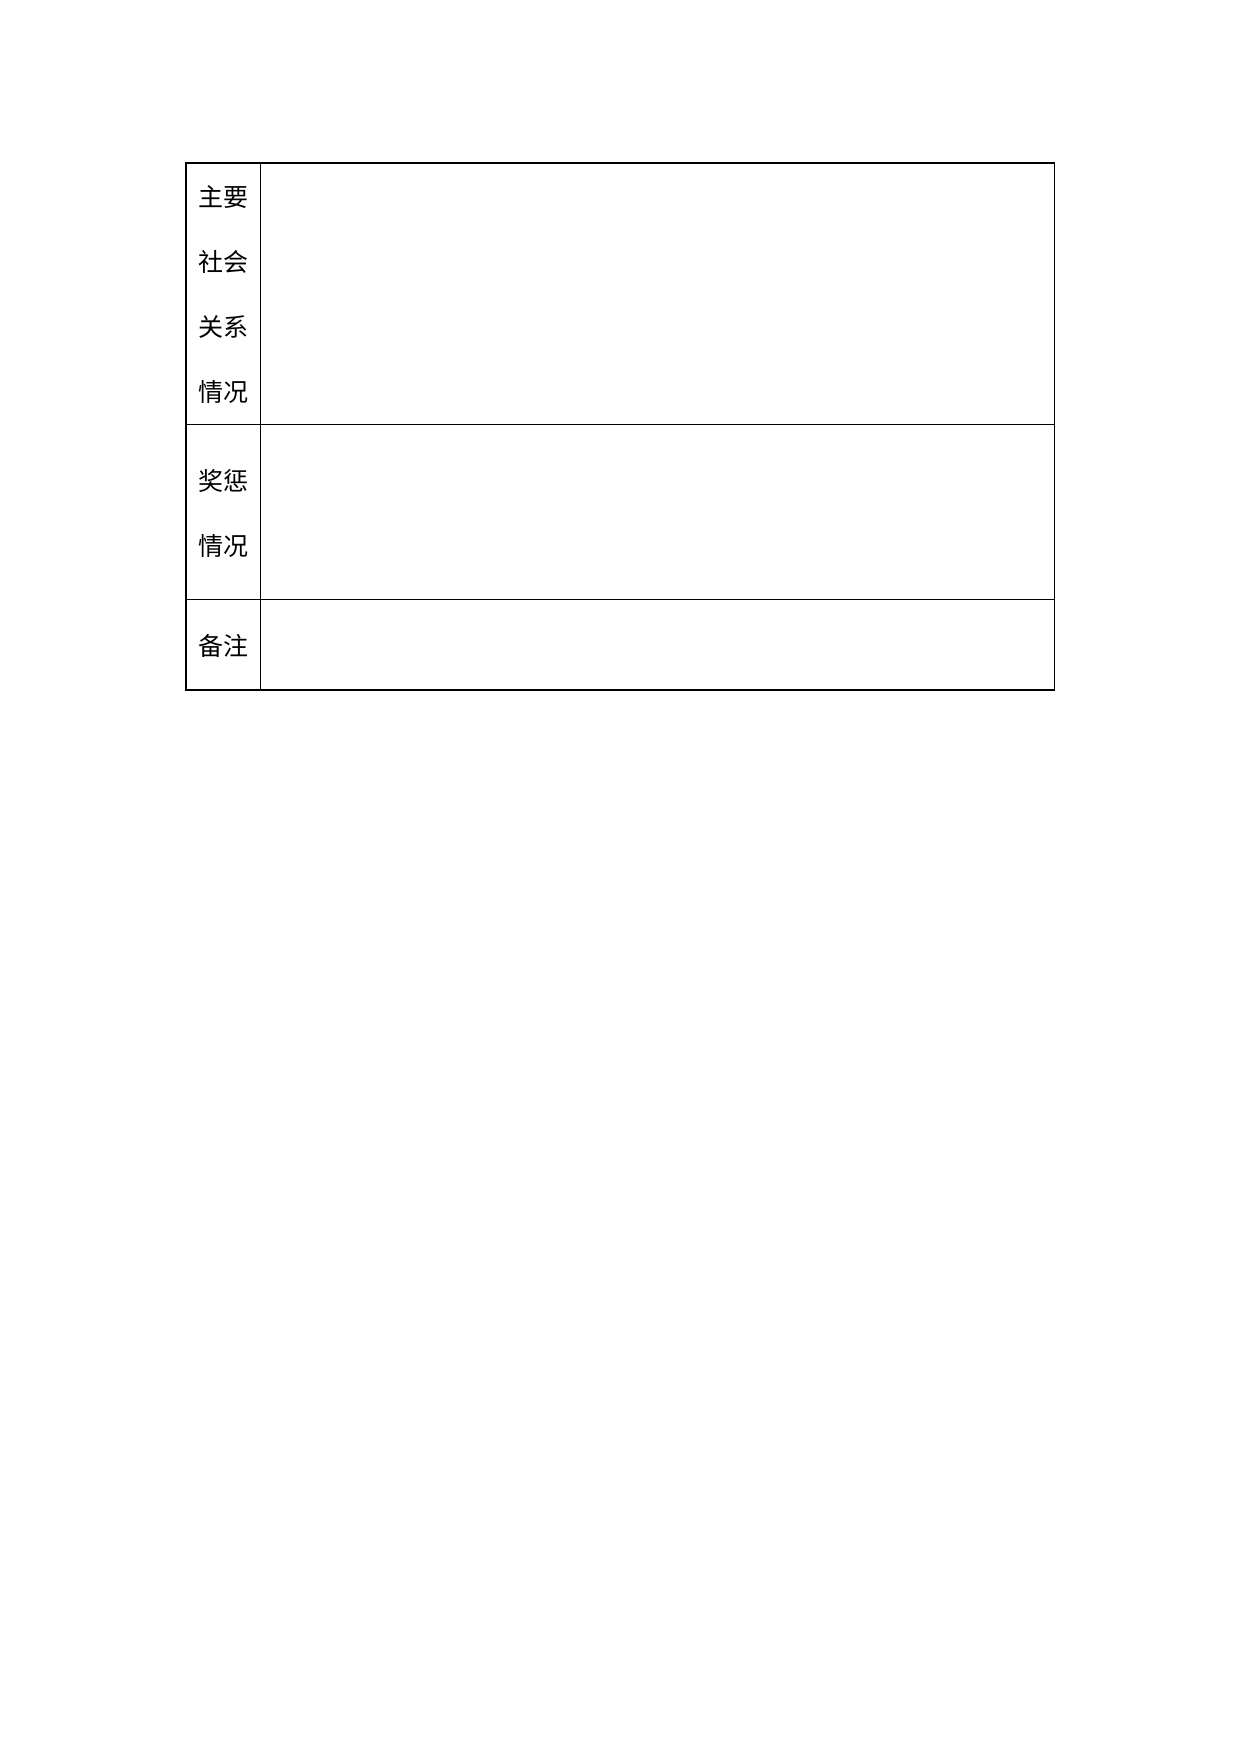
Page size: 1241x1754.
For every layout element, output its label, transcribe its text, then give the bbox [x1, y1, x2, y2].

table_cell 备注 [187, 600, 260, 689]
table_cell [261, 164, 1054, 423]
table_cell 家庭成员主要社会关系情况 [187, 164, 260, 423]
table_cell [261, 600, 1054, 689]
table_cell [261, 425, 1054, 599]
table_cell 奖惩情况 [187, 425, 260, 599]
